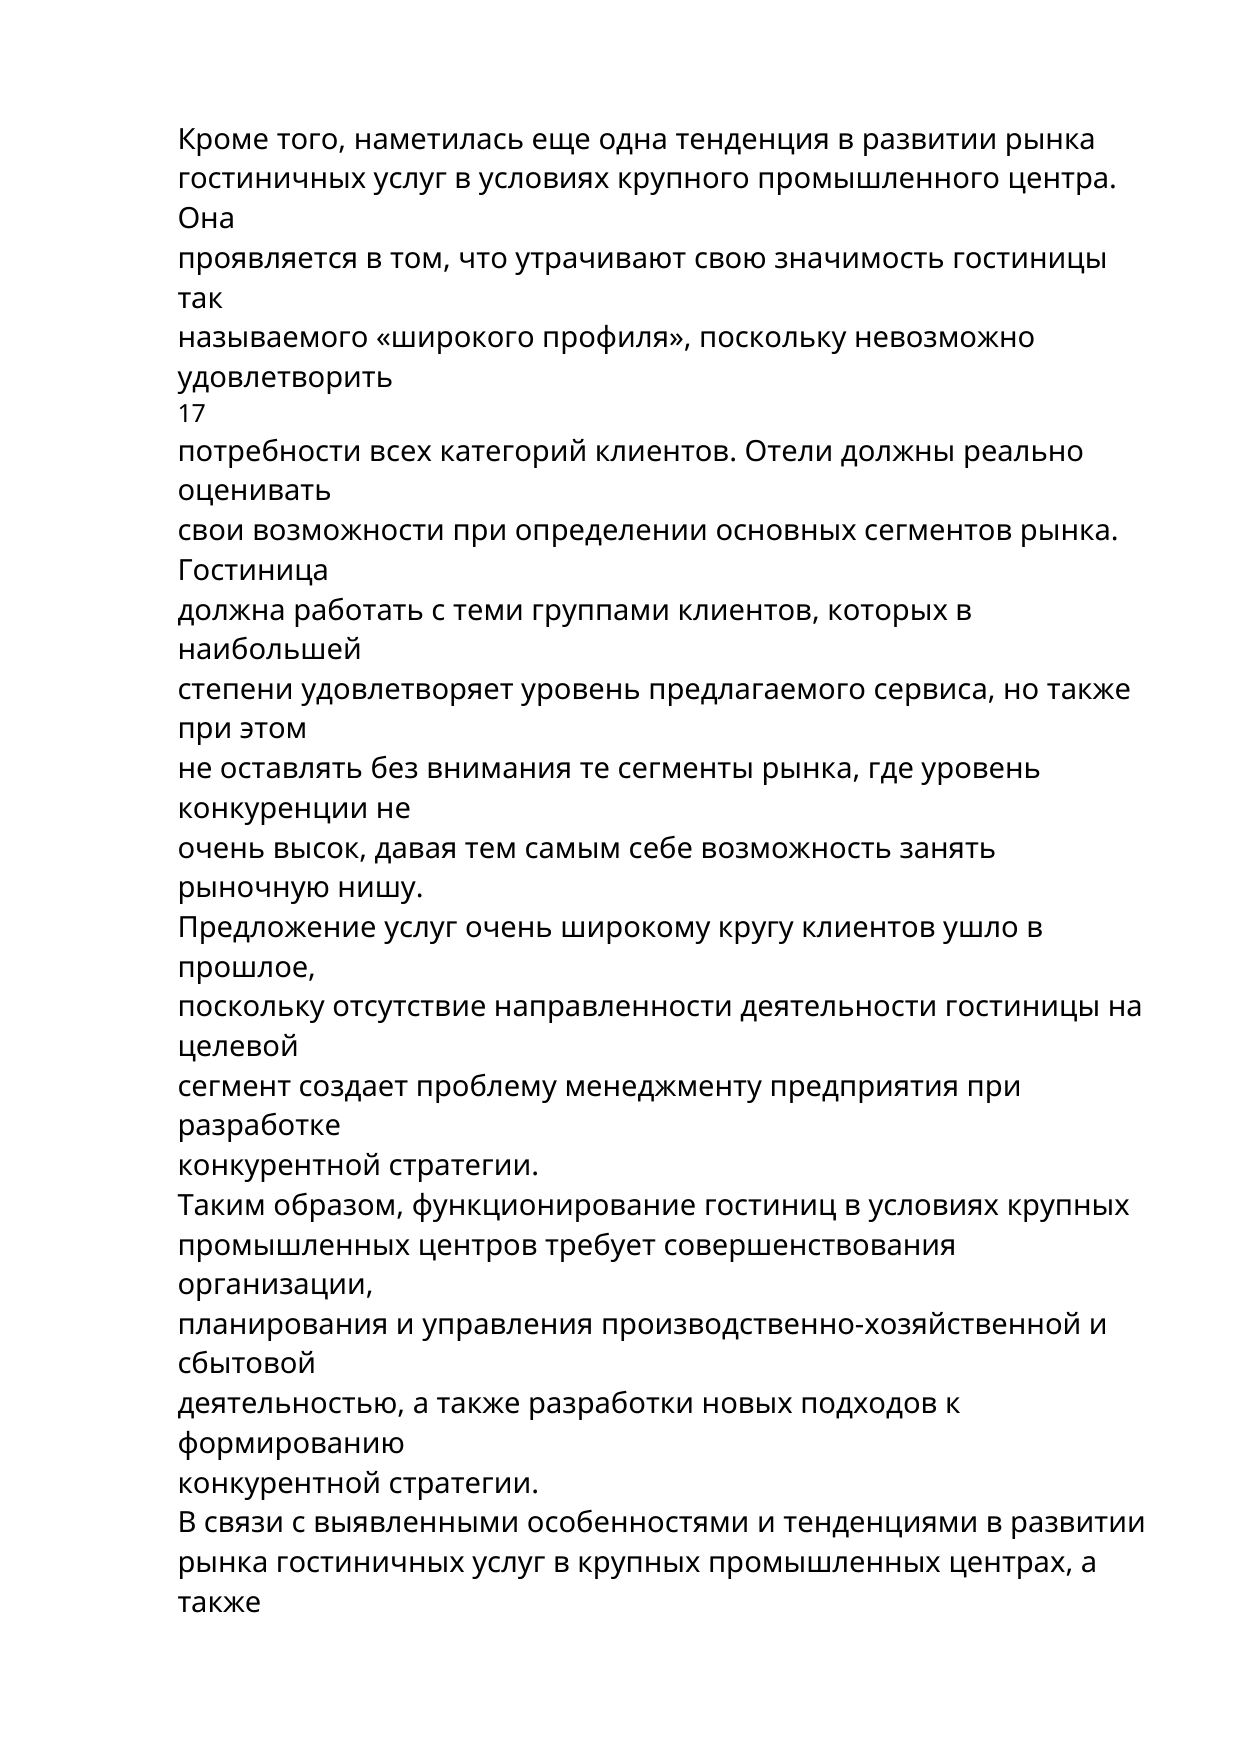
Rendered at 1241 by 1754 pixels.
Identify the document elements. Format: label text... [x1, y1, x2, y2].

text поскольку отсутствие направленности деятельности гостиницы на целевой [177, 986, 1152, 1065]
text Кроме того, наметилась еще одна тенденция в развитии рынка [177, 118, 1152, 158]
text должна работать с теми группами клиентов, которых в наибольшей [177, 589, 1152, 668]
text деятельностью, а также разработки новых подходов к формированию [177, 1382, 1152, 1462]
text не оставлять без внимания те сегменты рынка, где уровень конкуренции не [177, 747, 1152, 827]
text промышленных центров требует совершенствования организации, [177, 1224, 1152, 1303]
text называемого «широкого профиля», поскольку невозможно удовлетворить [177, 317, 1152, 396]
text проявляется в том, что утрачивают свою значимость гостиницы так [177, 237, 1152, 317]
text сегмент создает проблему менеджменту предприятия при разработке [177, 1065, 1152, 1144]
text потребности всех категорий клиентов. Отели должны реально оценивать [177, 430, 1152, 509]
text гостиничных услуг в условиях крупного промышленного центра. Она [177, 158, 1152, 237]
text конкурентной стратегии. [177, 1144, 1152, 1184]
text Предложение услуг очень широкому кругу клиентов ушло в прошлое, [177, 906, 1152, 986]
text очень высок, давая тем самым себе возможность занять рыночную нишу. [177, 827, 1152, 906]
text рынка гостиничных услуг в крупных промышленных центрах, а также [177, 1541, 1152, 1621]
text 17 [177, 396, 1152, 430]
text В связи с выявленными особенностями и тенденциями в развитии [177, 1502, 1152, 1541]
text Таким образом, функционирование гостиниц в условиях крупных [177, 1184, 1152, 1224]
text конкурентной стратегии. [177, 1462, 1152, 1502]
text степени удовлетворяет уровень предлагаемого сервиса, но также при этом [177, 668, 1152, 747]
text свои возможности при определении основных сегментов рынка. Гостиница [177, 509, 1152, 589]
text планирования и управления производственно-хозяйственной и сбытовой [177, 1303, 1152, 1382]
